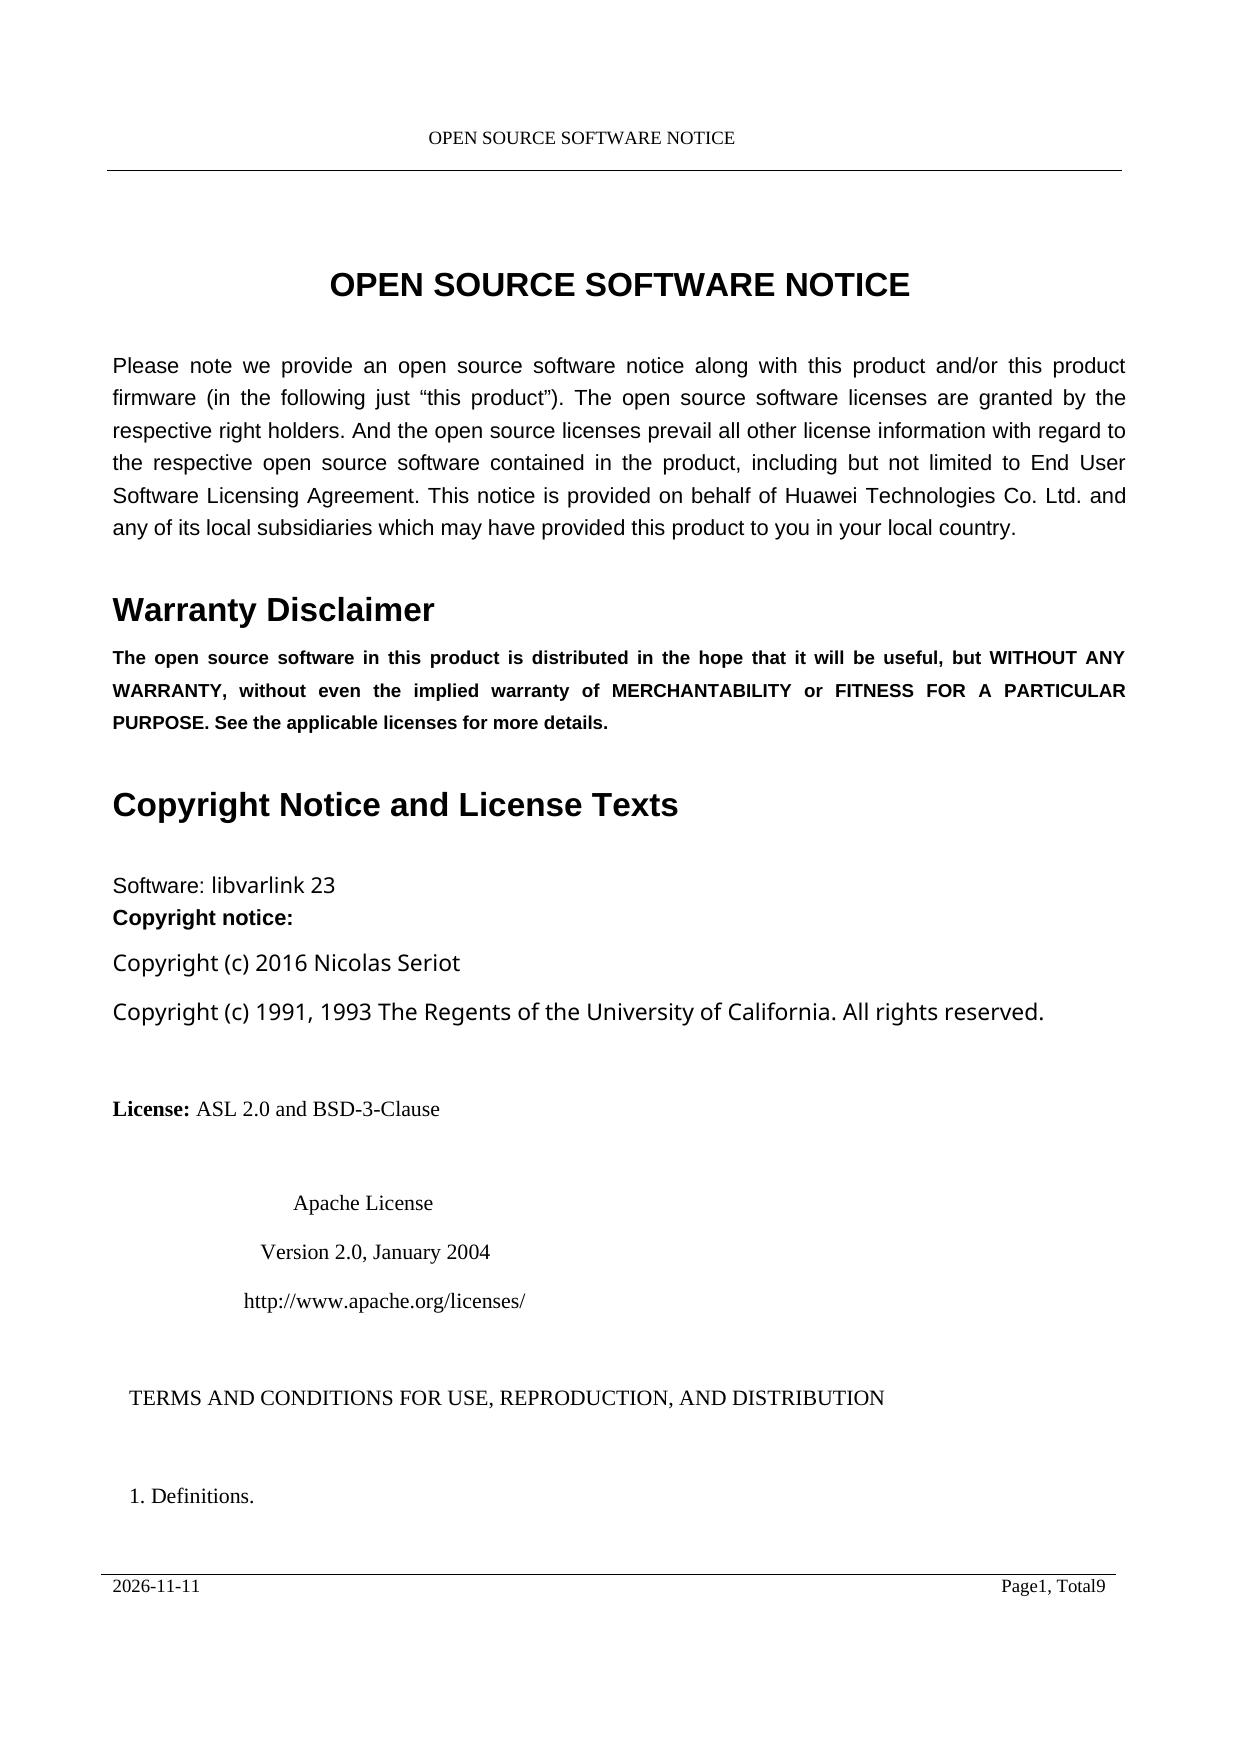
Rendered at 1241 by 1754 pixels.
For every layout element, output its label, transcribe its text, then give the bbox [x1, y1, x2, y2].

text Copyright Notice and License Texts [112, 771, 1128, 836]
text OPEN SOURCE SOFTWARE NOTICE [112, 251, 1128, 316]
text Software: libvarlink 23 [112, 869, 1128, 901]
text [112, 1138, 1128, 1512]
text Warranty Disclaimer [112, 576, 1128, 641]
text Please note we provide an open source software notice along with this product and/or this product firmware (in the following just “this product”). The open source software licenses are granted by the respective right holders. And the open source licenses prevail all other license information with regard to the respective open source software contained in the product, including but not limited to End User Software Licensing Agreement. This notice is provided on behalf of Huawei Technologies Co. Ltd. and any of its local subsidiaries which may have provided this product to you in your local country. [112, 349, 1128, 544]
text Copyright (c) 2016 Nicolas Seriot Copyright (c) 1991, 1993 The Regents of the University of California. All rights reserved. [112, 947, 1128, 1077]
text Copyright notice: [112, 901, 1128, 934]
text The open source software in this product is distributed in the hope that it will be useful, but WITHOUT ANY WARRANTY, without even the implied warranty of MERCHANTABILITY or FITNESS FOR A PARTICULAR PURPOSE. See the applicable licenses for more details. [112, 641, 1128, 739]
text License: ASL 2.0 and BSD-3-Clause [112, 1093, 1128, 1125]
